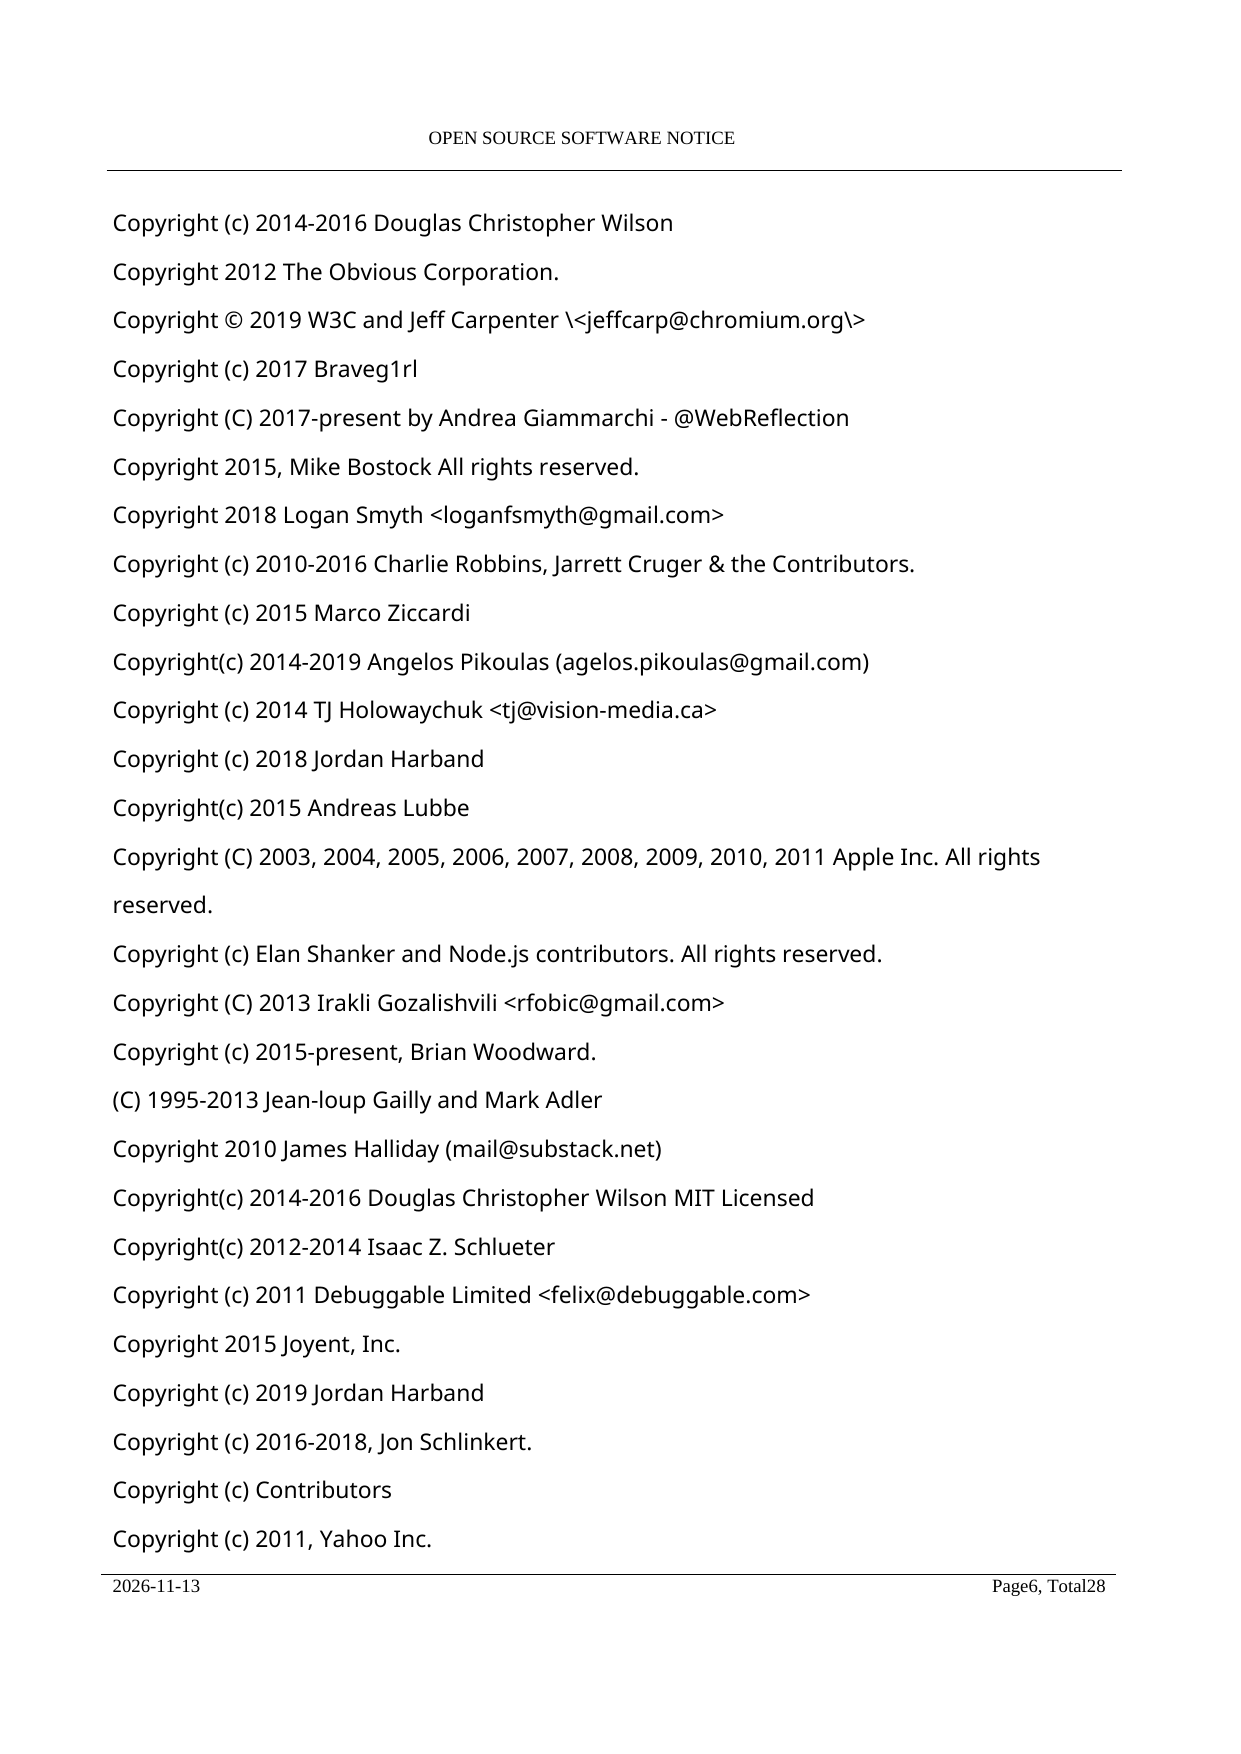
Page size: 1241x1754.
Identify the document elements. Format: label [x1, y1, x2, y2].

text [112, 206, 1128, 1555]
